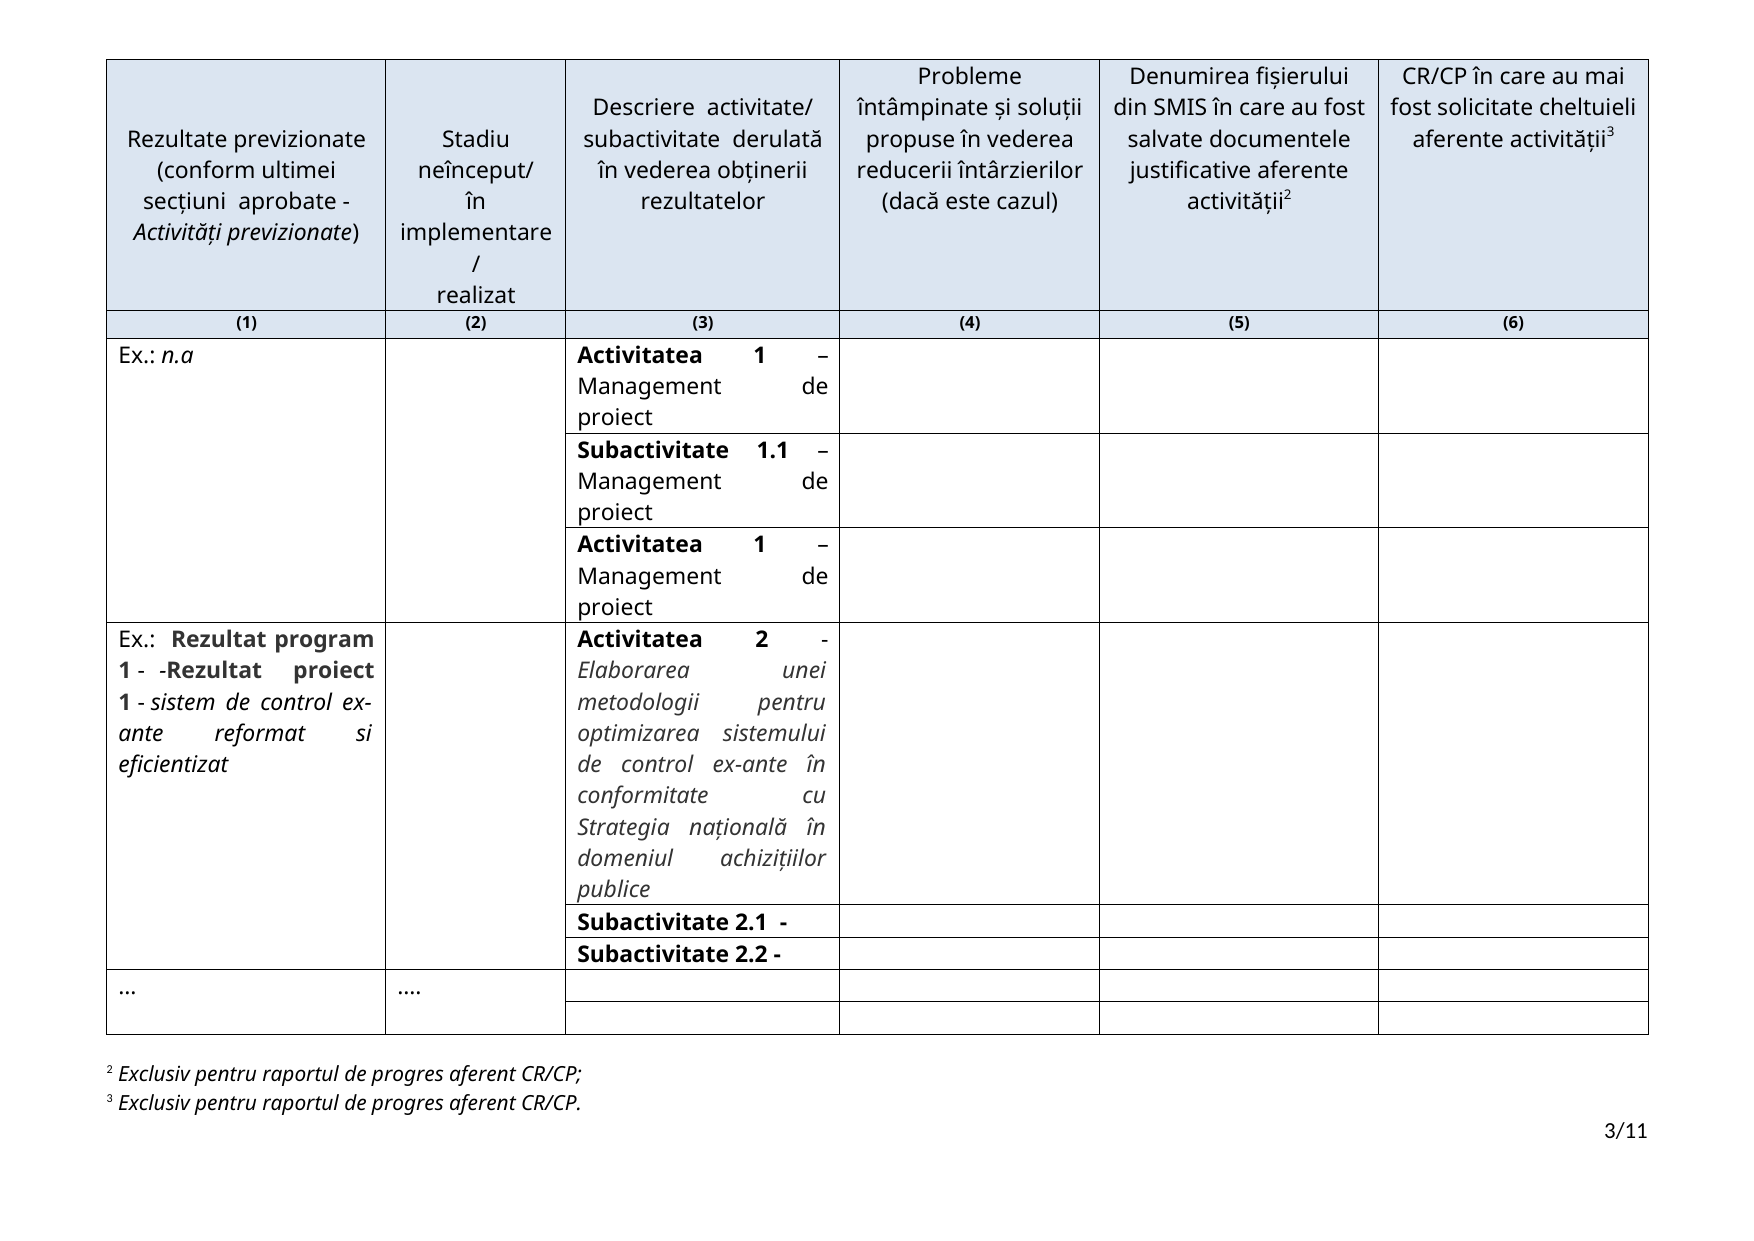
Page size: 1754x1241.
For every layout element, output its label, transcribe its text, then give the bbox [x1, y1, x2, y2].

table_cell [566, 970, 839, 1001]
table_cell Subactivitate 2.1 - [566, 905, 839, 937]
table_cell Activitatea 2 - Elaborarea unei metodologii pentru optimizarea sistemului de control ex-ante în conformitate cu Strategia națională în domeniul achizițiilor publice [566, 623, 839, 904]
table_cell (5) [1100, 311, 1378, 338]
table_header Denumirea fișierului din SMIS în care au fost salvate documentele justificative aferente activității [1100, 60, 1378, 310]
table_cell [1379, 1002, 1648, 1033]
table_cell [1379, 970, 1648, 1001]
table_cell [1100, 1002, 1378, 1033]
table_cell [1379, 623, 1648, 904]
table_cell [840, 938, 1099, 969]
table_cell (6) [1379, 311, 1648, 338]
table_cell [1379, 339, 1648, 432]
table_cell [1100, 434, 1378, 527]
table_cell …. [386, 970, 565, 1033]
table_cell [1100, 970, 1378, 1001]
table_cell (3) [566, 311, 839, 338]
table_cell Ex.: n.a [107, 339, 385, 622]
table_header Probleme întâmpinate şi soluții propuse în vederea reducerii întârzierilor (dacă este cazul) [840, 60, 1099, 310]
table_cell Subactivitate 1.1 – Management de proiect [566, 434, 839, 527]
table_header Descriere activitate/ subactivitate derulată în vederea obținerii rezultatelor [566, 60, 839, 310]
table_cell (2) [386, 311, 565, 338]
table_cell [1379, 434, 1648, 527]
table_cell Subactivitate 2.2 - [566, 938, 839, 969]
table_cell [840, 339, 1099, 432]
table_header Rezultate previzionate (conform ultimei secțiuni aprobate - Activități previzionate) [107, 60, 385, 310]
table_cell [386, 339, 565, 622]
table_cell [1100, 623, 1378, 904]
table_cell [1100, 938, 1378, 969]
table_cell … [107, 970, 385, 1033]
table_header CR/CP în care au mai fost solicitate cheltuieli aferente activității [1379, 60, 1648, 310]
table_cell [840, 623, 1099, 904]
table_cell Ex.: Rezultat program 1 - -Rezultat proiect 1 - sistem de control ex-ante reformat si eficientizat [107, 623, 385, 969]
table_cell [1100, 528, 1378, 622]
table_cell [1379, 905, 1648, 937]
table_cell [840, 1002, 1099, 1033]
table_cell [1379, 938, 1648, 969]
table_cell (4) [840, 311, 1099, 338]
table_cell [566, 1002, 839, 1033]
table_cell Activitatea 1 – Management de proiect [566, 528, 839, 622]
table_cell [386, 623, 565, 969]
table_cell [840, 434, 1099, 527]
table_cell [1100, 905, 1378, 937]
table_header Stadiu neînceput/ în implementare/ realizat [386, 60, 565, 310]
table_cell [840, 528, 1099, 622]
table_cell [840, 970, 1099, 1001]
table_cell Activitatea 1 – Management de proiect [566, 339, 839, 432]
table_cell [1100, 339, 1378, 432]
table_cell [840, 905, 1099, 937]
table_cell [1379, 528, 1648, 622]
table_cell (1) [107, 311, 385, 338]
